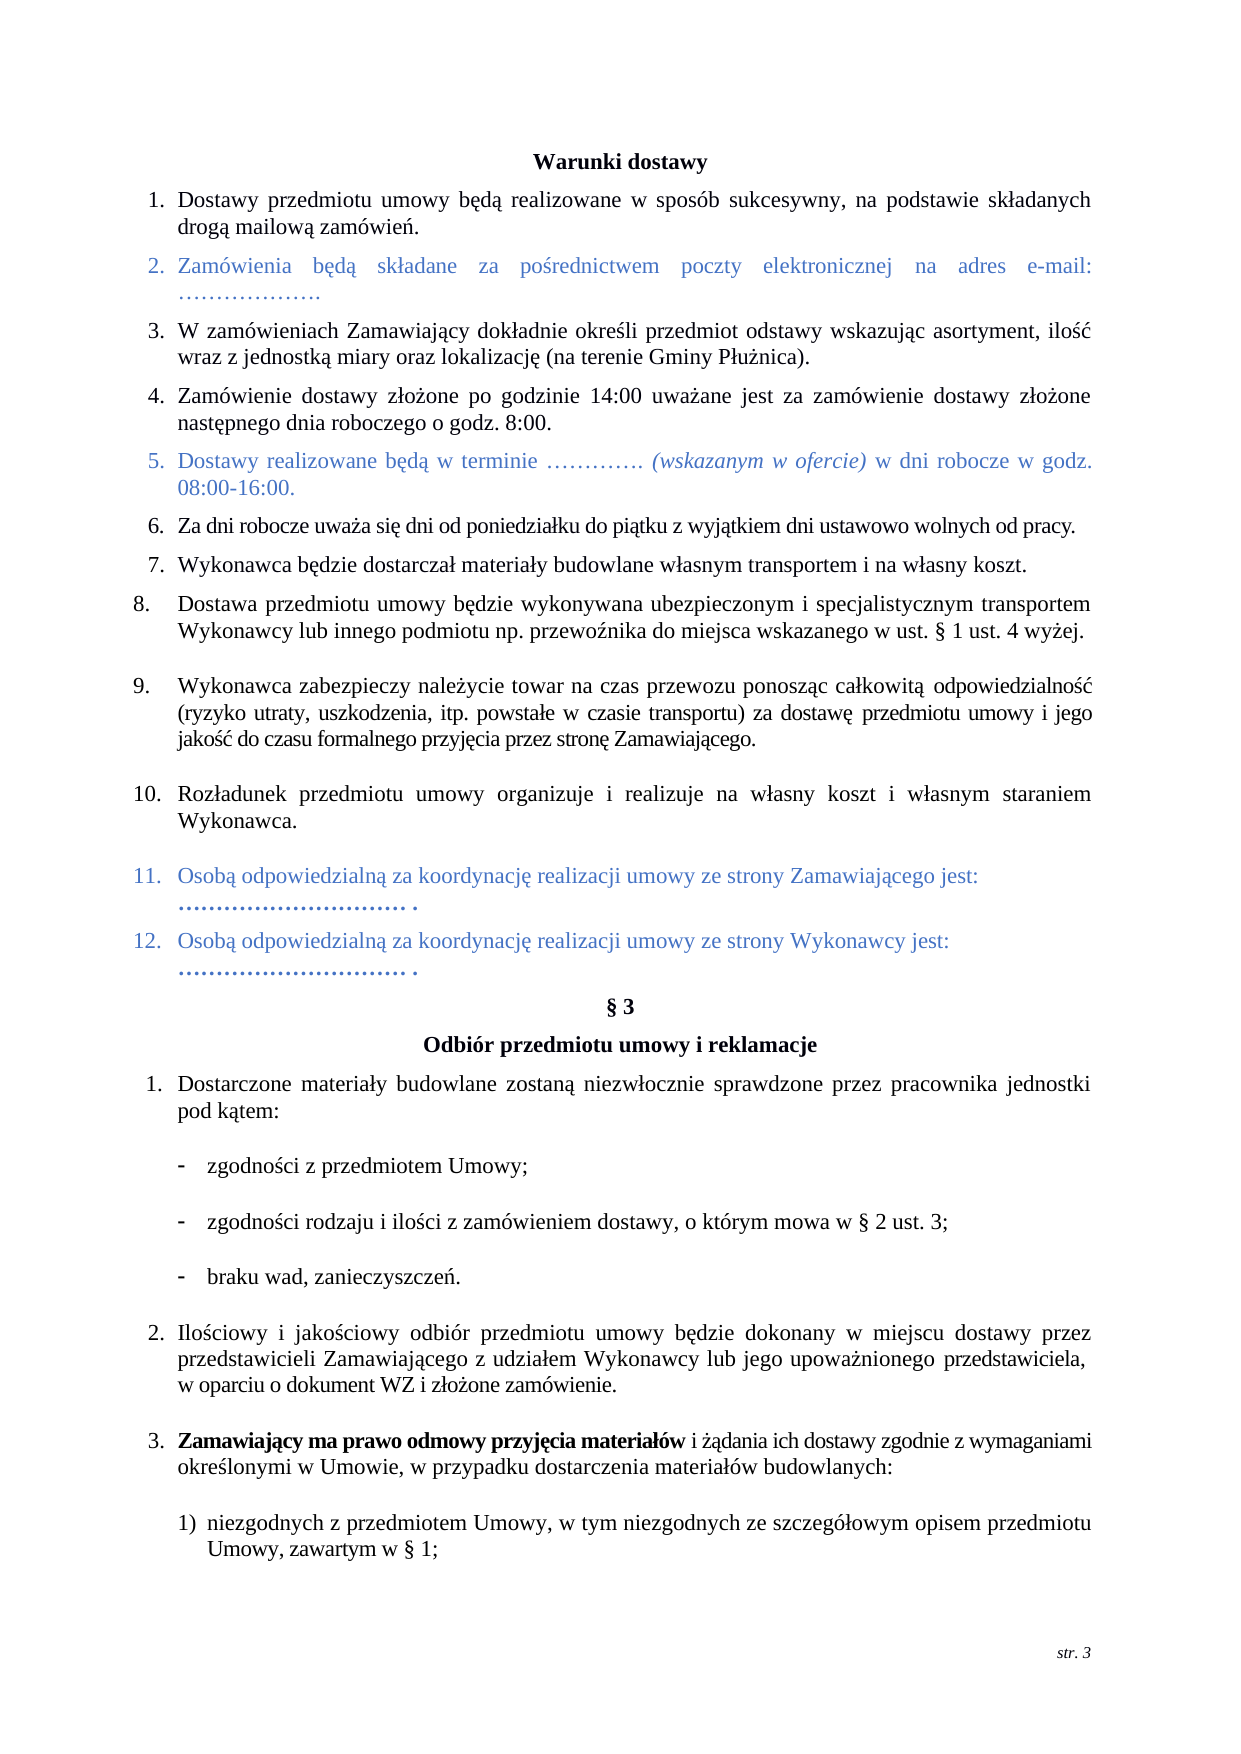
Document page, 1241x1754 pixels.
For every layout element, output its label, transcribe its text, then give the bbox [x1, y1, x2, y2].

list § 3 [148, 993, 1092, 1019]
list braku wad, zanieczyszczeń. [177, 1263, 1092, 1290]
list Ilościowy i jakościowy odbiór przedmiotu umowy będzie dokonany w miejscu dostawy przez przedstawicieli Zamawiającego z udziałem Wykonawcy lub jego upoważnionego przedstawiciela, w oparciu o dokument WZ i złożone zamówienie. [148, 1319, 1092, 1398]
list Osobą odpowiedzialną za koordynację realizacji umowy ze strony Zamawiającego jest: ………………………… . [133, 862, 1092, 915]
list Dostawy realizowane będą w terminie …………. (wskazanym w ofercie) w dni robocze w godz. 08:00-16:00. [148, 447, 1092, 500]
list Dostarczone materiały budowlane zostaną niezwłocznie sprawdzone przez pracownika jednostki pod kątem: [162, 1070, 1092, 1123]
list Dostawy przedmiotu umowy będą realizowane w sposób sukcesywny, na podstawie składanych drogą mailową zamówień. [148, 187, 1092, 239]
list Warunki dostawy [148, 148, 1092, 174]
list Rozładunek przedmiotu umowy organizuje i realizuje na własny koszt i własnym staraniem Wykonawca. [133, 780, 1092, 833]
list Dostawa przedmiotu umowy będzie wykonywana ubezpieczonym i specjalistycznym transportem Wykonawcy lub innego podmiotu np. przewoźnika do miejsca wskazanego w ust. § 1 ust. 4 wyżej. [133, 590, 1092, 643]
list Zamówienia będą składane za pośrednictwem poczty elektronicznej na adres e-mail: ………………. [148, 252, 1092, 304]
list Osobą odpowiedzialną za koordynację realizacji umowy ze strony Wykonawcy jest: ………………………… . [133, 927, 1092, 980]
list zgodności rodzaju i ilości z zamówieniem dostawy, o którym mowa w § 2 ust. 3; [177, 1208, 1092, 1234]
list W zamówieniach Zamawiający dokładnie określi przedmiot odstawy wskazując asortyment, ilość wraz z jednostką miary oraz lokalizację (na terenie Gminy Płużnica). [148, 317, 1092, 370]
list Wykonawca zabezpieczy należycie towar na czas przewozu ponosząc całkowitą odpowiedzialność (ryzyko utraty, uszkodzenia, itp. powstałe w czasie transportu) za dostawę przedmiotu umowy i jego jakość do czasu formalnego przyjęcia przez stronę Zamawiającego. [133, 672, 1092, 751]
list Za dni robocze uważa się dni od poniedziałku do piątku z wyjątkiem dni ustawowo wolnych od pracy. [148, 513, 1092, 539]
list niezgodnych z przedmiotem Umowy, w tym niezgodnych ze szczegółowym opisem przedmiotu Umowy, zawartym w § 1; [177, 1509, 1092, 1562]
list zgodności z przedmiotem Umowy; [177, 1152, 1092, 1179]
list Zamawiający ma prawo odmowy przyjęcia materiałów i żądania ich dostawy zgodnie z wymaganiami określonymi w Umowie, w przypadku dostarczenia materiałów budowlanych: [148, 1427, 1092, 1480]
list Wykonawca będzie dostarczał materiały budowlane własnym transportem i na własny koszt. [148, 551, 1092, 578]
list Odbiór przedmiotu umowy i reklamacje [148, 1032, 1092, 1058]
list Zamówienie dostawy złożone po godzinie 14:00 uważane jest za zamówienie dostawy złożone następnego dnia roboczego o godz. 8:00. [148, 382, 1092, 435]
